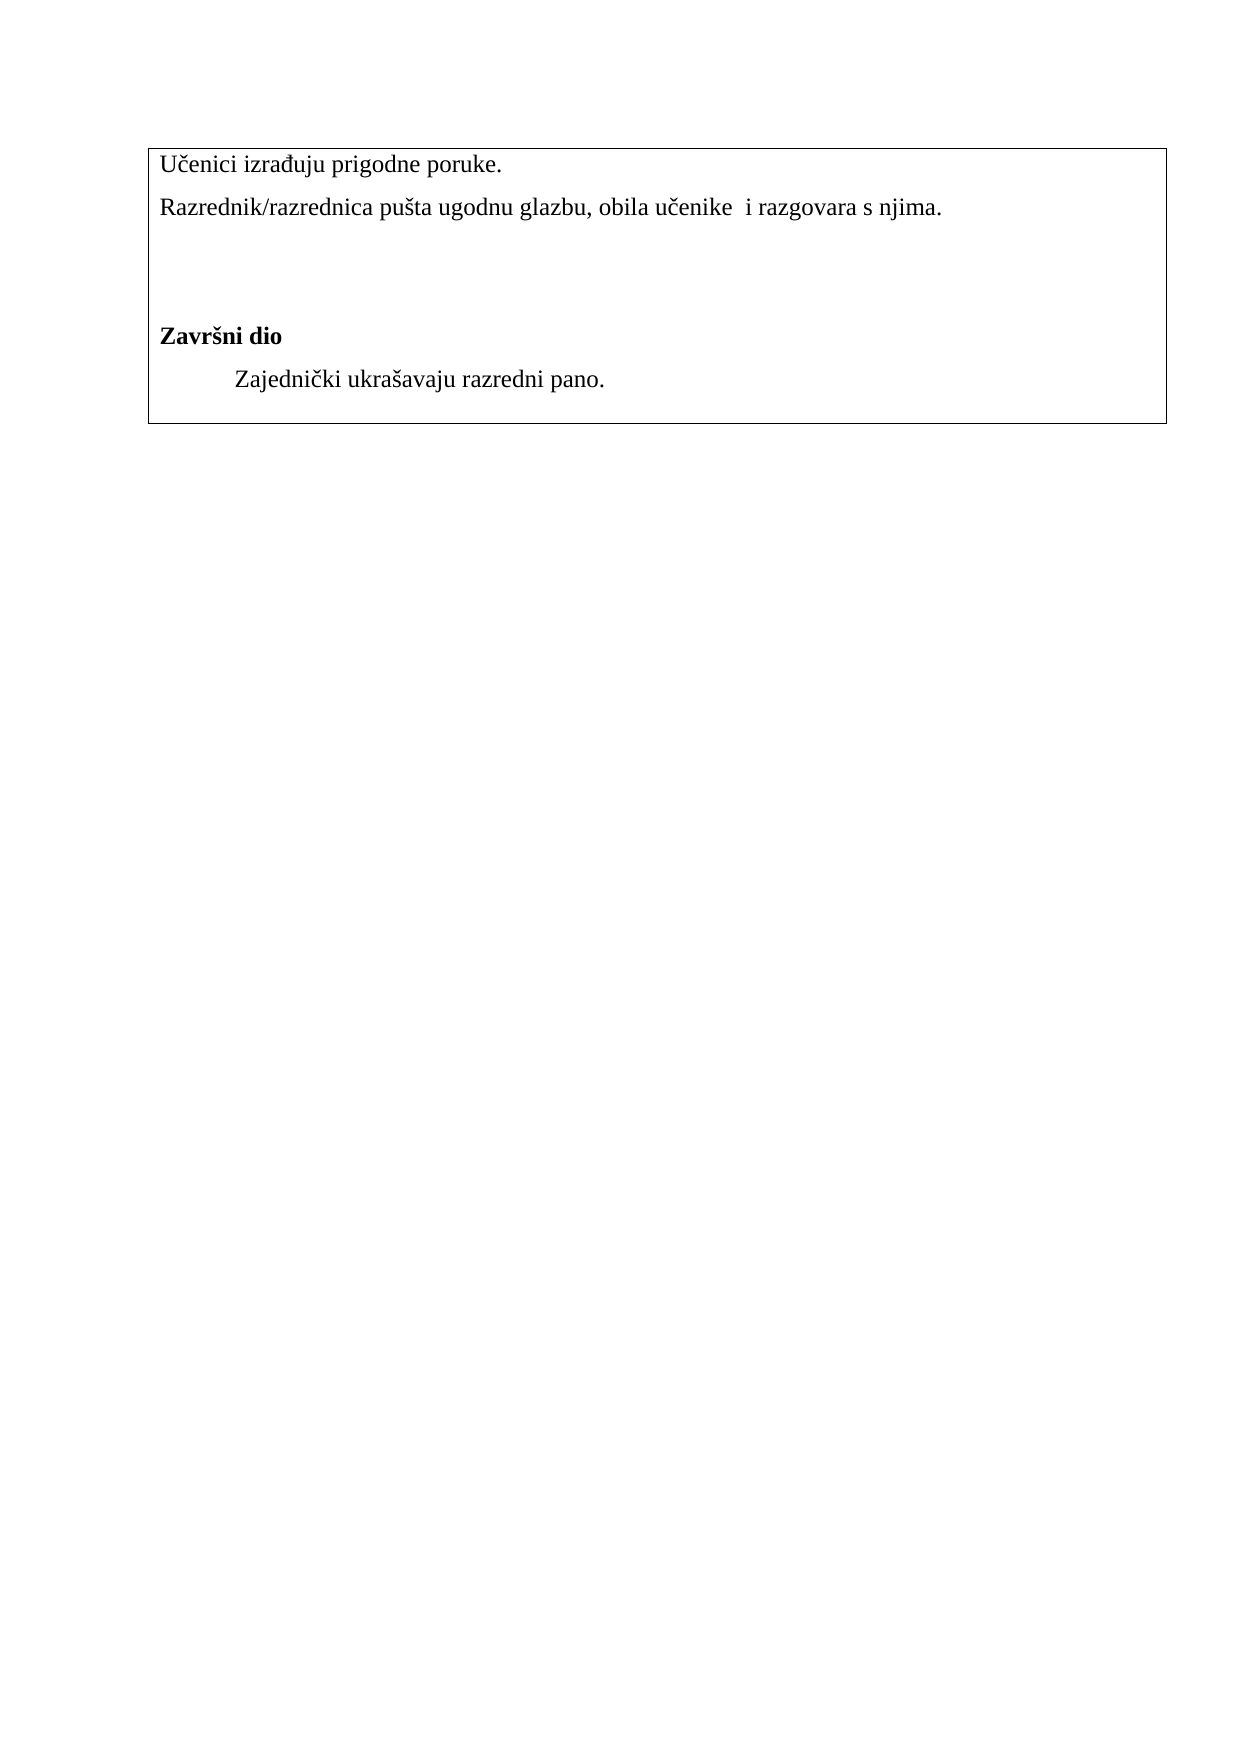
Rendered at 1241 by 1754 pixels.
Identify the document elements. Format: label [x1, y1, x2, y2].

table_cell [149, 149, 1166, 423]
